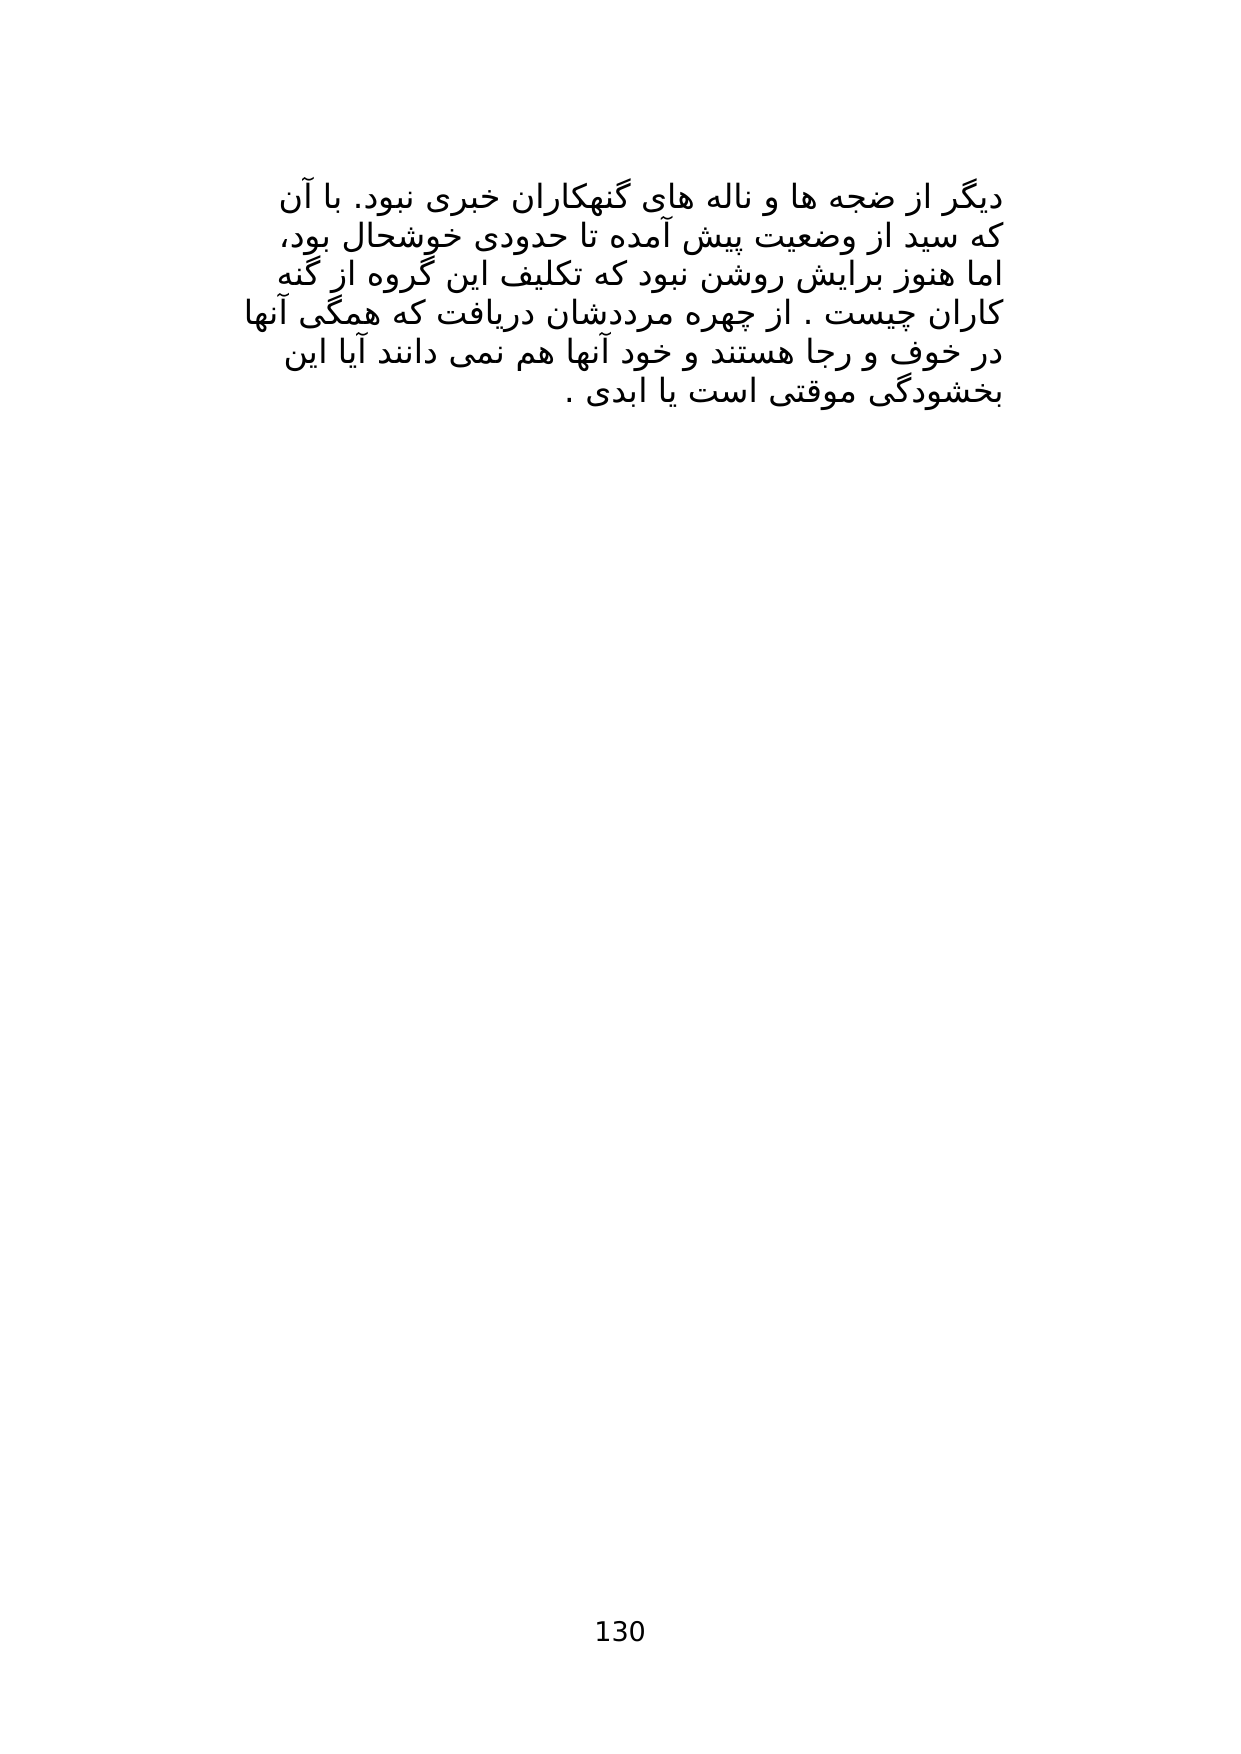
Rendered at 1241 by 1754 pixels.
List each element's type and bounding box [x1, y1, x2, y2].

text [236, 177, 1004, 410]
